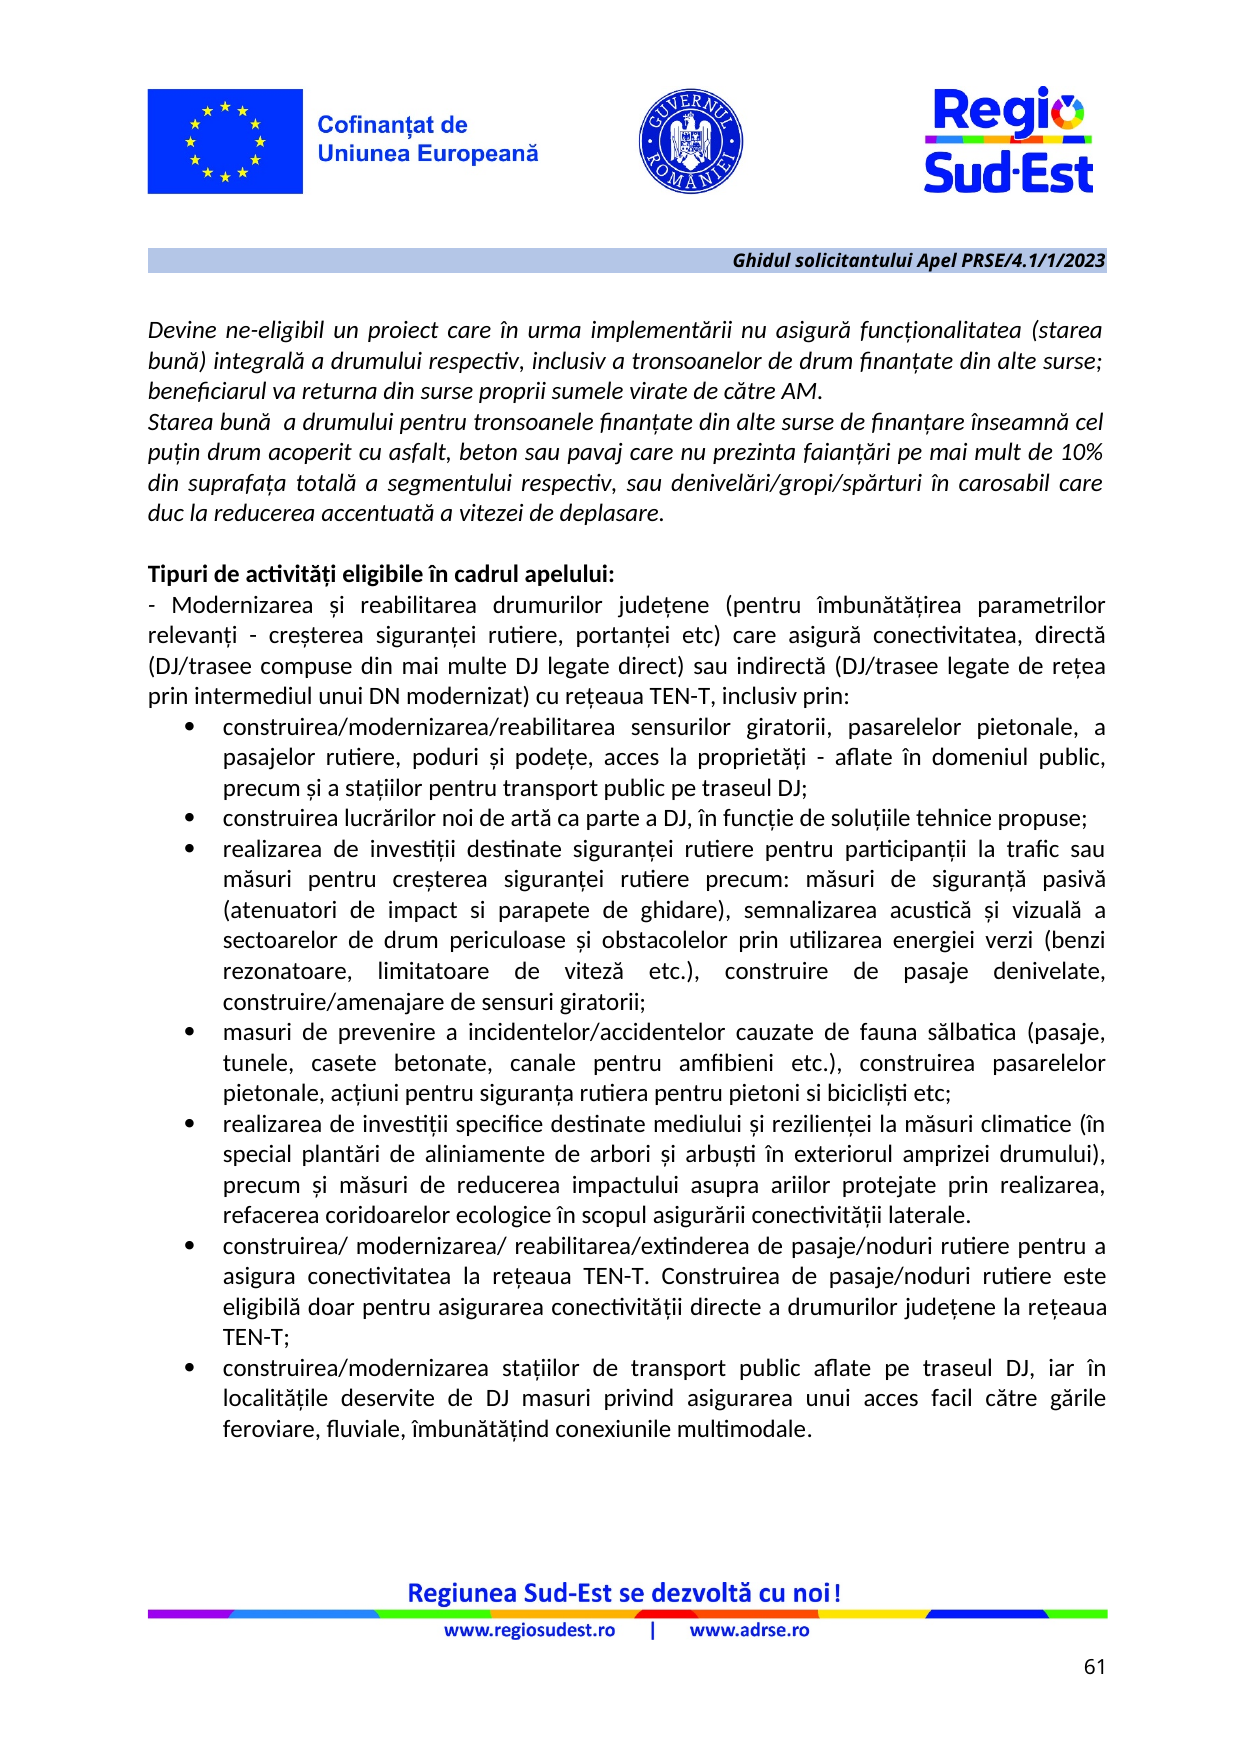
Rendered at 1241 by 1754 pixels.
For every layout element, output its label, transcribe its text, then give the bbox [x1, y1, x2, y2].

picture [147, 1582, 1108, 1640]
text Tipuri de activități eligibile în cadrul apelului: [148, 558, 1107, 589]
text Starea bună a drumului pentru tronsoanele finanțate din alte surse de finanțare înseamnă cel puțin drum acoperit cu asfalt, beton sau pavaj care nu prezinta faianțări pe mai mult de 10% din suprafața totală a segmentului respectiv, sau denivelări/gropi/spărturi în carosabil care duc la reducerea accentuată a vitezei de deplasare. [148, 406, 1107, 528]
list construirea/ modernizarea/ reabilitarea/extinderea de pasaje/noduri rutiere pentru a asigura conectivitatea la reţeaua TEN-T. Construirea de pasaje/noduri rutiere este eligibilă doar pentru asigurarea conectivităţii directe a drumurilor județene la reţeaua TEN-T; [185, 1230, 1107, 1352]
list construirea/modernizarea stațiilor de transport public aflate pe traseul DJ, iar în localitățile deservite de DJ masuri privind asigurarea unui acces facil către gările feroviare, fluviale, îmbunătățind conexiunile multimodale. [185, 1352, 1107, 1443]
text - Modernizarea și reabilitarea drumurilor județene (pentru îmbunătățirea parametrilor relevanți - creșterea siguranței rutiere, portanței etc) care asigură conectivitatea, directă (DJ/trasee compuse din mai multe DJ legate direct) sau indirectă (DJ/trasee legate de rețea prin intermediul unui DN modernizat) cu rețeaua TEN-T, inclusiv prin: [148, 589, 1107, 711]
list construirea lucrărilor noi de artă ca parte a DJ, în funcție de soluțiile tehnice propuse; [185, 803, 1107, 833]
list realizarea de investiții specifice destinate mediului și rezilienței la măsuri climatice (în special plantări de aliniamente de arbori și arbuști în exteriorul amprizei drumului), precum și măsuri de reducerea impactului asupra ariilor protejate prin realizarea, refacerea coridoarelor ecologice în scopul asigurării conectivității laterale. [185, 1108, 1107, 1230]
list realizarea de investiții destinate siguranței rutiere pentru participanții la trafic sau măsuri pentru creșterea siguranței rutiere precum: măsuri de siguranță pasivă (atenuatori de impact si parapete de ghidare), semnalizarea acustică și vizuală a sectoarelor de drum periculoase și obstacolelor prin utilizarea energiei verzi (benzi rezonatoare, limitatoare de viteză etc.), construire de pasaje denivelate, construire/amenajare de sensuri giratorii; [185, 833, 1107, 1016]
list masuri de prevenire a incidentelor/accidentelor cauzate de fauna sălbatica (pasaje, tunele, casete betonate, canale pentru amfibieni etc.), construirea pasarelelor pietonale, acțiuni pentru siguranța rutiera pentru pietoni si bicicliști etc; [185, 1016, 1107, 1108]
list construirea/modernizarea/reabilitarea sensurilor giratorii, pasarelelor pietonale, a pasajelor rutiere, poduri și podețe, acces la proprietăți - aflate în domeniul public, precum și a stațiilor pentru transport public pe traseul DJ; [185, 711, 1107, 803]
picture [147, 86, 1093, 195]
text Devine ne-eligibil un proiect care în urma implementării nu asigură funcționalitatea (starea bună) integrală a drumului respectiv, inclusiv a tronsoanelor de drum finanțate din alte surse; beneficiarul va returna din surse proprii sumele virate de către AM. [148, 314, 1107, 406]
